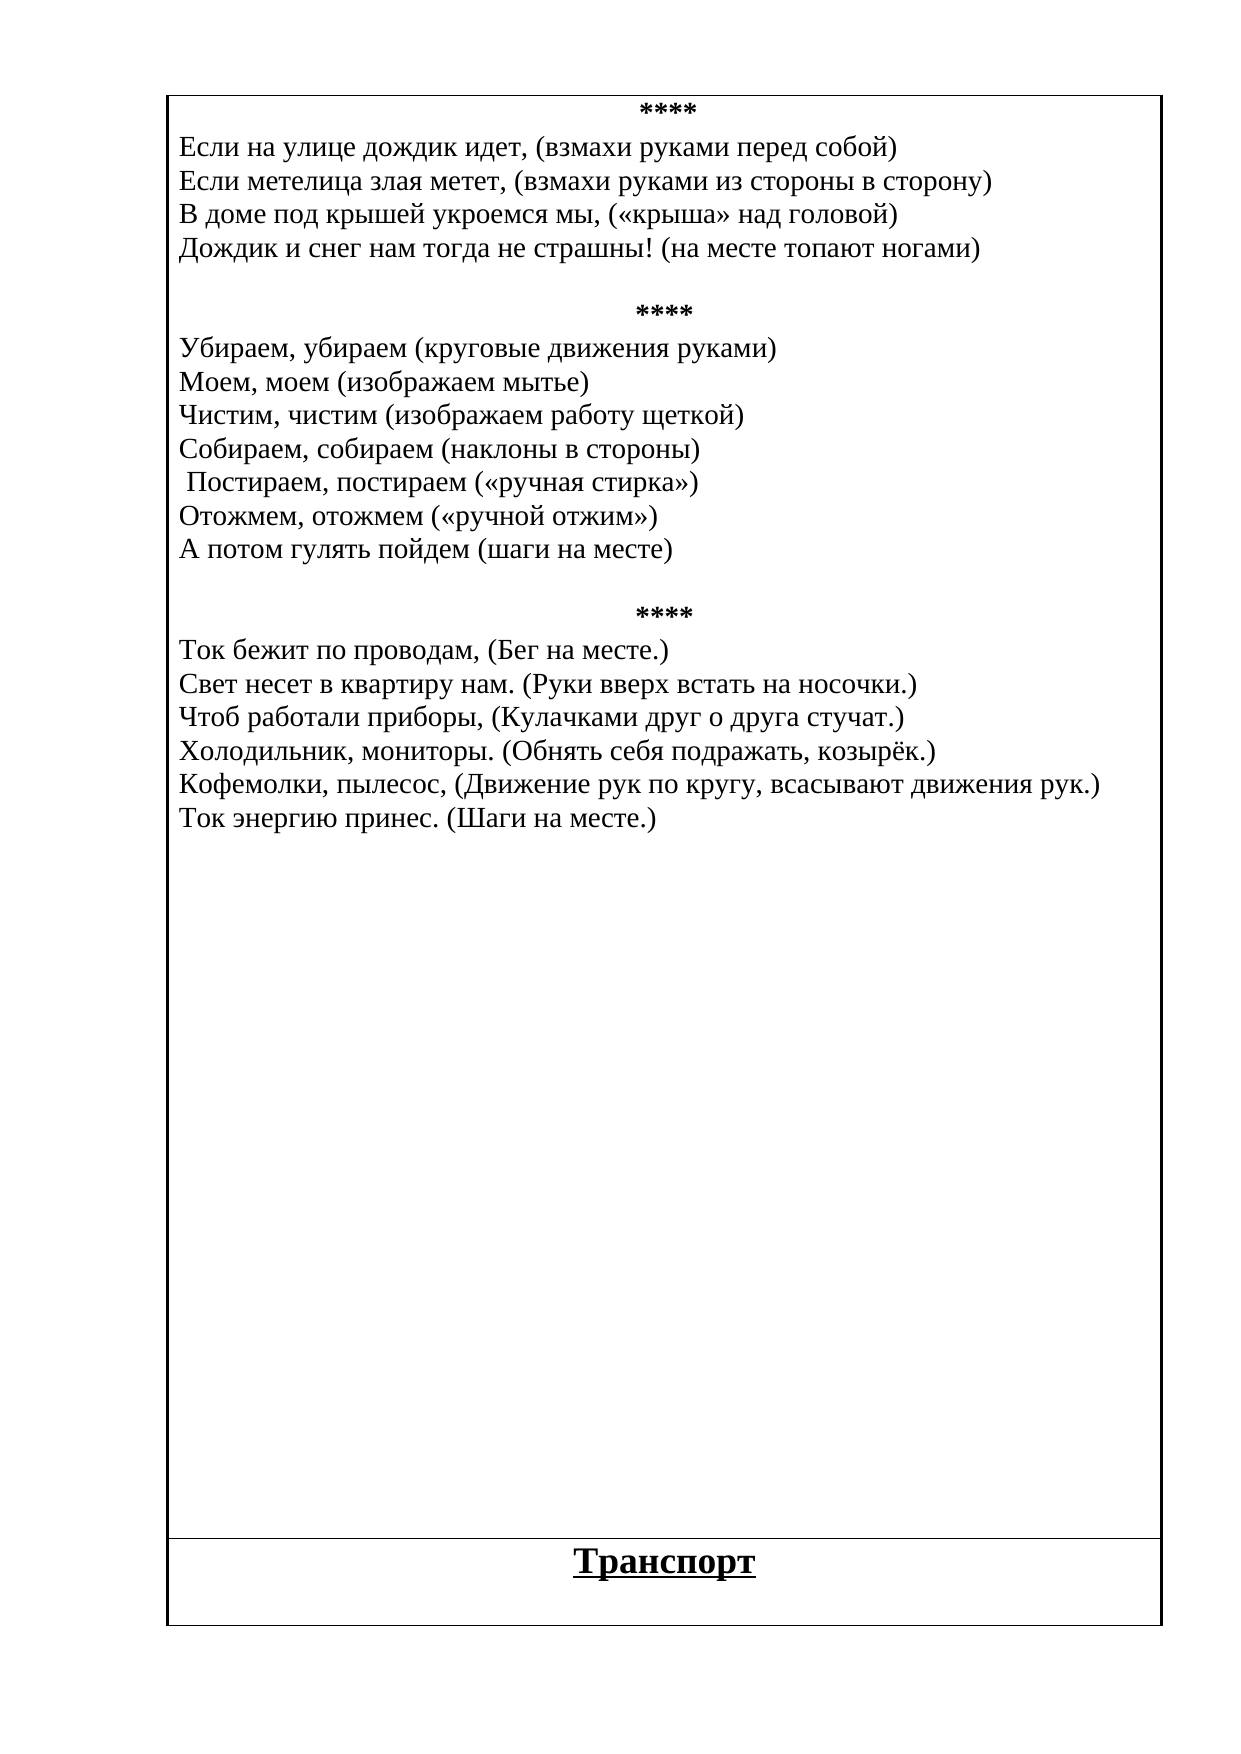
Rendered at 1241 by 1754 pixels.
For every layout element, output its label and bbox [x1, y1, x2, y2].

table_cell [169, 1539, 1160, 1625]
table_cell [169, 96, 1160, 1538]
